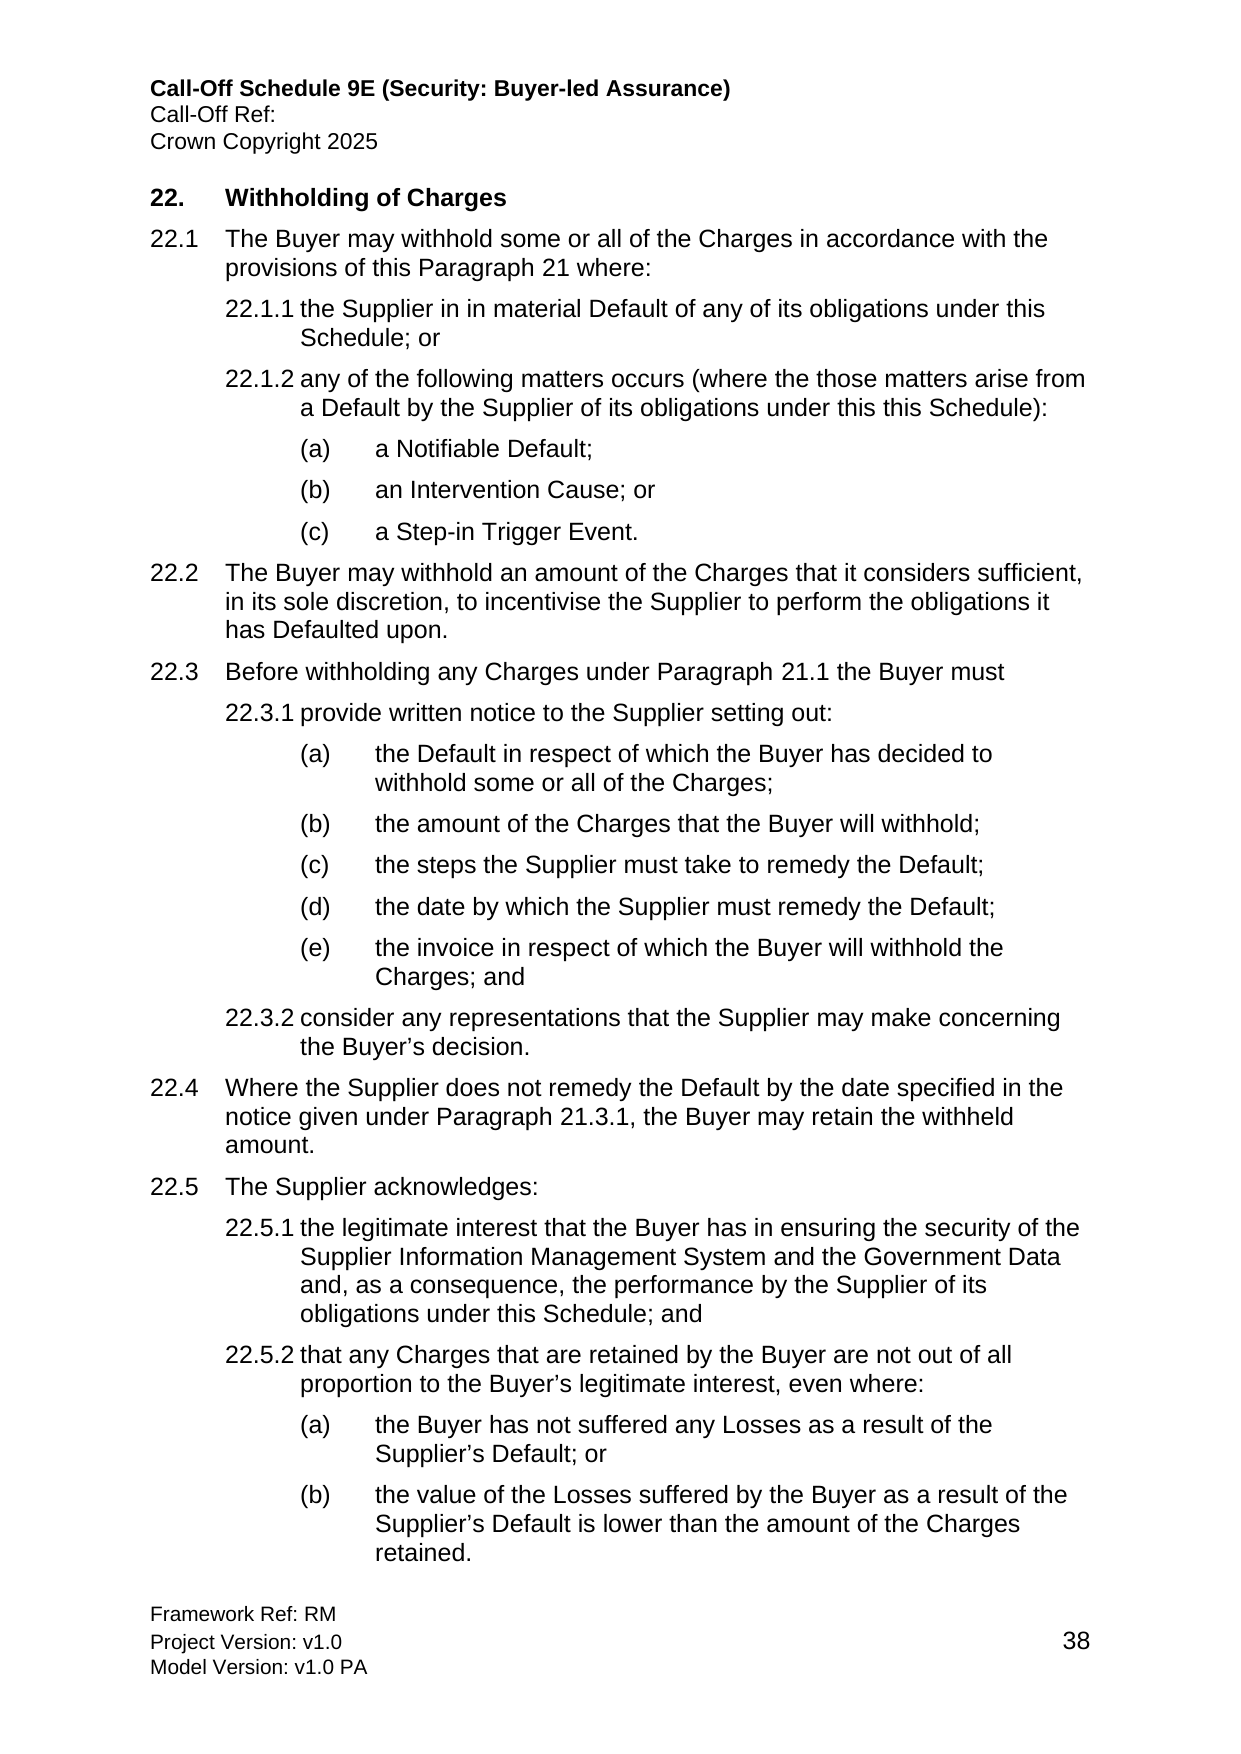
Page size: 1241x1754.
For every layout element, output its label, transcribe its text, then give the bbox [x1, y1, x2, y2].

subtitle provide written notice to the Supplier setting out: [225, 698, 1090, 727]
subtitle the Supplier in in material Default of any of its obligations under this Schedule; or [225, 294, 1090, 352]
subtitle Withholding of Charges [150, 183, 1090, 212]
subtitle the value of the Losses suffered by the Buyer as a result of the Supplier’s Default is lower than the amount of the Charges retained. [300, 1480, 1090, 1567]
subtitle The Buyer may withhold some or all of the Charges in accordance with the provisions of this Paragraph 21 where: [150, 224, 1090, 282]
subtitle an Intervention Cause; or [300, 475, 1090, 504]
subtitle The Supplier acknowledges: [150, 1172, 1090, 1200]
subtitle the Default in respect of which the Buyer has decided to withhold some or all of the Charges; [300, 739, 1090, 797]
subtitle Where the Supplier does not remedy the Default by the date specified in the notice given under Paragraph 21.3.1, the Buyer may retain the withheld amount. [150, 1073, 1090, 1159]
subtitle the legitimate interest that the Buyer has in ensuring the security of the Supplier Information Management System and the Government Data and, as a consequence, the performance by the Supplier of its obligations under this Schedule; and [225, 1213, 1090, 1328]
subtitle the Buyer has not suffered any Losses as a result of the Supplier’s Default; or [300, 1410, 1090, 1468]
subtitle consider any representations that the Supplier may make concerning the Buyer’s decision. [225, 1003, 1090, 1060]
subtitle a Step-in Trigger Event. [300, 517, 1090, 545]
subtitle a Notifiable Default; [300, 434, 1090, 463]
subtitle The Buyer may withhold an amount of the Charges that it considers sufficient, in its sole discretion, to incentivise the Supplier to perform the obligations it has Defaulted upon. [150, 558, 1090, 644]
subtitle the amount of the Charges that the Buyer will withhold; [300, 809, 1090, 838]
subtitle the steps the Supplier must take to remedy the Default; [300, 850, 1090, 879]
subtitle any of the following matters occurs (where the those matters arise from a Default by the Supplier of its obligations under this this Schedule): [225, 364, 1090, 422]
subtitle the invoice in respect of which the Buyer will withhold the Charges; and [300, 933, 1090, 990]
subtitle the date by which the Supplier must remedy the Default; [300, 892, 1090, 920]
subtitle Before withholding any Charges under Paragraph 21.1 the Buyer must [150, 657, 1090, 685]
subtitle that any Charges that are retained by the Buyer are not out of all proportion to the Buyer’s legitimate interest, even where: [225, 1340, 1090, 1398]
